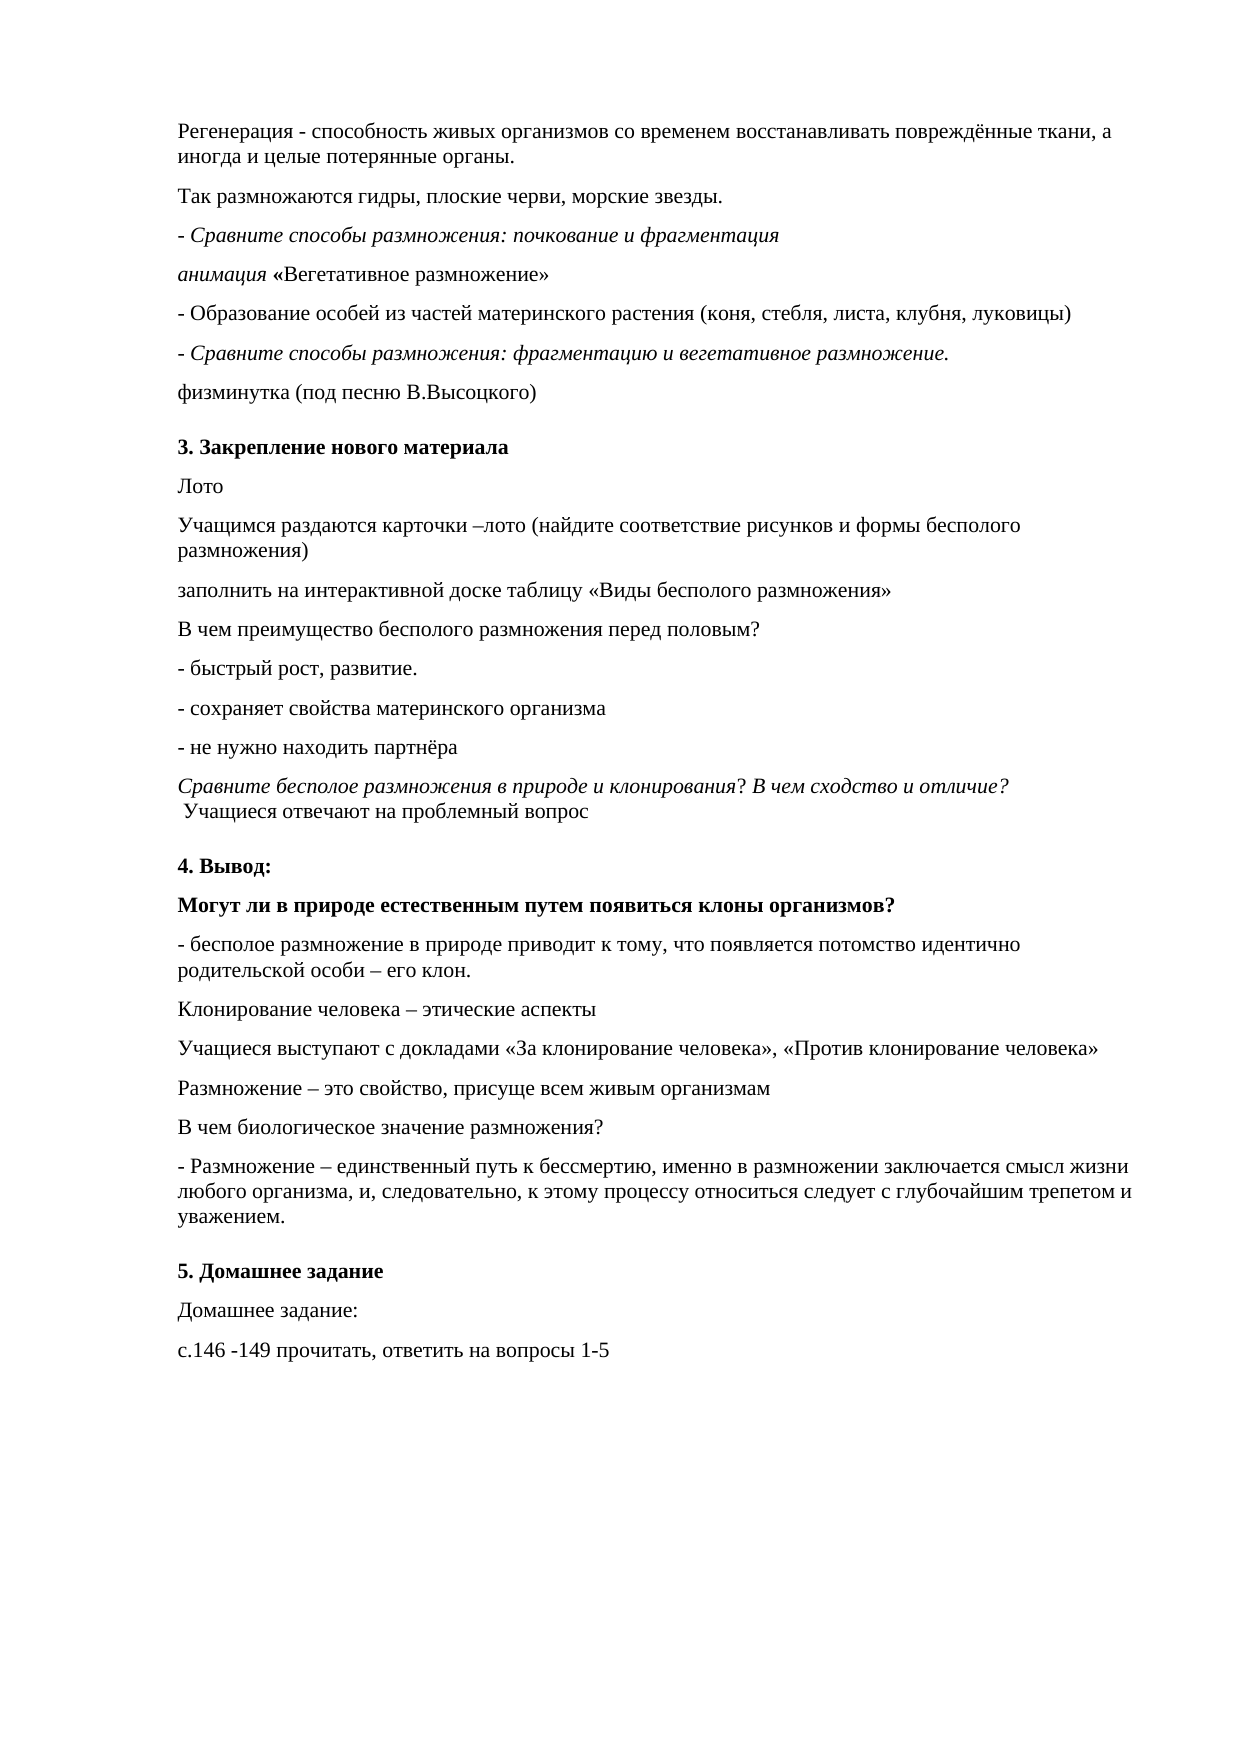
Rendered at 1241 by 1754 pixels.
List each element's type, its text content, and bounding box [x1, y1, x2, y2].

text заполнить на интерактивной доске таблицу «Виды бесполого размножения» [177, 577, 1152, 602]
text - сохраняет свойства материнского организма [177, 694, 1152, 720]
text - не нужно находить партнёра [177, 734, 1152, 759]
text Регенерация - способность живых организмов со временем восстанавливать повреждённые ткани, а иногда и целые потерянные органы. [177, 118, 1152, 168]
text Сравните бесполое размножения в природе и клонирования? В чем сходство и отличие? Учащиеся отвечают на проблемный вопрос [177, 773, 1152, 823]
text Так размножаются гидры, плоские черви, морские звезды. [177, 183, 1152, 208]
text с.146 -149 прочитать, ответить на вопросы 1-5 [177, 1337, 1152, 1362]
text - Сравните способы размножения: фрагментацию и вегетативное размножение. [177, 340, 1152, 365]
text 4. Вывод: [177, 852, 1152, 878]
text В чем биологическое значение размножения? [177, 1114, 1152, 1139]
text В чем преимущество бесполого размножения перед половым? [177, 616, 1152, 641]
text Лото [177, 473, 1152, 498]
text - быстрый рост, развитие. [177, 655, 1152, 680]
text Размножение – это свойство, присуще всем живым организмам [177, 1074, 1152, 1100]
text 5. Домашнее задание [177, 1257, 1152, 1283]
text 3. Закрепление нового материала [177, 432, 1152, 459]
text физминутка (под песню В.Высоцкого) [177, 379, 1152, 404]
text - Образование особей из частей материнского растения (коня, стебля, листа, клубня, луковицы) [177, 300, 1152, 326]
text Домашнее задание: [177, 1297, 1152, 1323]
text Могут ли в природе естественным путем появиться клоны организмов? [177, 892, 1152, 917]
text - Сравните способы размножения: почкование и фрагментация [177, 222, 1152, 247]
text - бесполое размножение в природе приводит к тому, что появляется потомство идентично родительской особи – его клон. [177, 931, 1152, 982]
text Учащимся раздаются карточки –лото (найдите соответствие рисунков и формы бесполого размножения) [177, 512, 1152, 563]
text Клонирование человека – этические аспекты [177, 996, 1152, 1021]
text Учащиеся выступают с докладами «За клонирование человека», «Против клонирование человека» [177, 1035, 1152, 1060]
text анимация «Вегетативное размножение» [177, 261, 1152, 286]
text - Размножение – единственный путь к бессмертию, именно в размножении заключается смысл жизни любого организма, и, следовательно, к этому процессу относиться следует с глубочайшим трепетом и уважением. [177, 1153, 1152, 1229]
